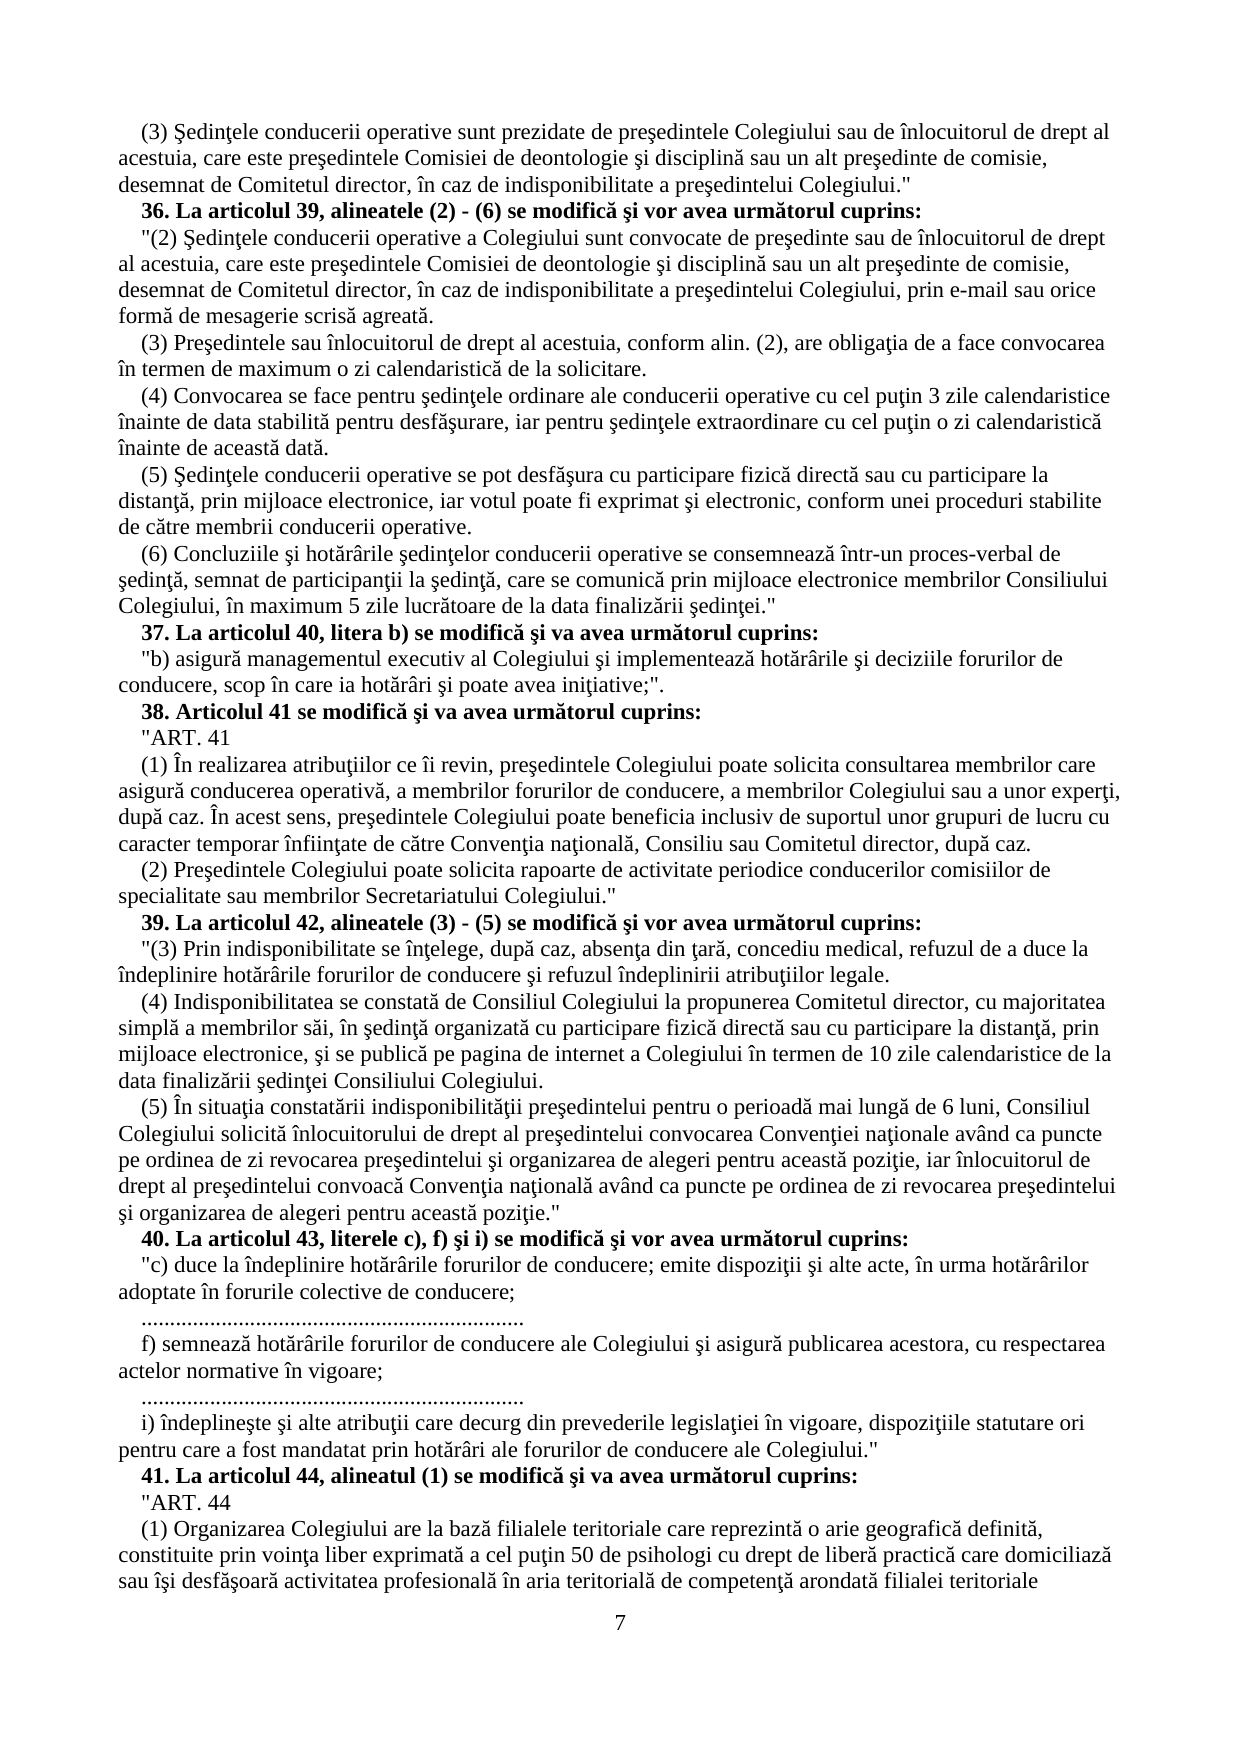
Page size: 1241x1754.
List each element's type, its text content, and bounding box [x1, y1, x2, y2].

text (4) Convocarea se face pentru şedinţele ordinare ale conducerii operative cu cel puţin 3 zile calendaristice înainte de data stabilită pentru desfăşurare, iar pentru şedinţele extraordinare cu cel puţin o zi calendaristică înainte de această dată. [118, 382, 1122, 461]
text (1) În realizarea atribuţiilor ce îi revin, preşedintele Colegiului poate solicita consultarea membrilor care asigură conducerea operativă, a membrilor forurilor de conducere, a membrilor Colegiului sau a unor experţi, după caz. În acest sens, preşedintele Colegiului poate beneficia inclusiv de suportul unor grupuri de lucru cu caracter temporar înfiinţate de către Convenţia naţională, Consiliu sau Comitetul director, după caz. [118, 751, 1122, 856]
text 38. Articolul 41 se modifică şi va avea următorul cuprins: [118, 698, 1122, 724]
text ................................................................... [118, 1383, 1122, 1409]
text (4) Indisponibilitatea se constată de Consiliul Colegiului la propunerea Comitetul director, cu majoritatea simplă a membrilor săi, în şedinţă organizată cu participare fizică directă sau cu participare la distanţă, prin mijloace electronice, şi se publică pe pagina de internet a Colegiului în termen de 10 zile calendaristice de la data finalizării şedinţei Consiliului Colegiului. [118, 988, 1122, 1093]
text "ART. 44 [118, 1488, 1122, 1515]
text (2) Preşedintele Colegiului poate solicita rapoarte de activitate periodice conducerilor comisiilor de specialitate sau membrilor Secretariatului Colegiului." [118, 856, 1122, 909]
text "(2) Şedinţele conducerii operative a Colegiului sunt convocate de preşedinte sau de înlocuitorul de drept al acestuia, care este preşedintele Comisiei de deontologie şi disciplină sau un alt preşedinte de comisie, desemnat de Comitetul director, în caz de indisponibilitate a preşedintelui Colegiului, prin e-mail sau orice formă de mesagerie scrisă agreată. [118, 223, 1122, 329]
text "ART. 41 [118, 724, 1122, 751]
text (5) În situaţia constatării indisponibilităţii preşedintelui pentru o perioadă mai lungă de 6 luni, Consiliul Colegiului solicită înlocuitorului de drept al preşedintelui convocarea Convenţiei naţionale având ca puncte pe ordinea de zi revocarea preşedintelui şi organizarea de alegeri pentru această poziţie, iar înlocuitorul de drept al preşedintelui convoacă Convenţia naţională având ca puncte pe ordinea de zi revocarea preşedintelui şi organizarea de alegeri pentru această poziţie." [118, 1093, 1122, 1225]
text 39. La articolul 42, alineatele (3) - (5) se modifică şi vor avea următorul cuprins: [118, 909, 1122, 935]
text (3) Şedinţele conducerii operative sunt prezidate de preşedintele Colegiului sau de înlocuitorul de drept al acestuia, care este preşedintele Comisiei de deontologie şi disciplină sau un alt preşedinte de comisie, desemnat de Comitetul director, în caz de indisponibilitate a preşedintelui Colegiului." [118, 118, 1122, 197]
text "(3) Prin indisponibilitate se înţelege, după caz, absenţa din ţară, concediu medical, refuzul de a duce la îndeplinire hotărârile forurilor de conducere şi refuzul îndeplinirii atribuţiilor legale. [118, 935, 1122, 988]
text (3) Preşedintele sau înlocuitorul de drept al acestuia, conform alin. (2), are obligaţia de a face convocarea în termen de maximum o zi calendaristică de la solicitare. [118, 329, 1122, 382]
text f) semnează hotărârile forurilor de conducere ale Colegiului şi asigură publicarea acestora, cu respectarea actelor normative în vigoare; [118, 1330, 1122, 1383]
text "b) asigură managementul executiv al Colegiului şi implementează hotărârile şi deciziile forurilor de conducere, scop în care ia hotărâri şi poate avea iniţiative;". [118, 645, 1122, 698]
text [118, 1515, 1122, 1594]
text i) îndeplineşte şi alte atribuţii care decurg din prevederile legislaţiei în vigoare, dispoziţiile statutare ori pentru care a fost mandatat prin hotărâri ale forurilor de conducere ale Colegiului." [118, 1409, 1122, 1462]
text "c) duce la îndeplinire hotărârile forurilor de conducere; emite dispoziţii şi alte acte, în urma hotărârilor adoptate în forurile colective de conducere; [118, 1251, 1122, 1304]
text 37. La articolul 40, litera b) se modifică şi va avea următorul cuprins: [118, 619, 1122, 645]
text ................................................................... [118, 1304, 1122, 1330]
text (5) Şedinţele conducerii operative se pot desfăşura cu participare fizică directă sau cu participare la distanţă, prin mijloace electronice, iar votul poate fi exprimat şi electronic, conform unei proceduri stabilite de către membrii conducerii operative. [118, 461, 1122, 540]
text 36. La articolul 39, alineatele (2) - (6) se modifică şi vor avea următorul cuprins: [118, 197, 1122, 223]
text 40. La articolul 43, literele c), f) şi i) se modifică şi vor avea următorul cuprins: [118, 1225, 1122, 1251]
text 41. La articolul 44, alineatul (1) se modifică şi va avea următorul cuprins: [118, 1462, 1122, 1488]
text (6) Concluziile şi hotărârile şedinţelor conducerii operative se consemnează într-un proces-verbal de şedinţă, semnat de participanţii la şedinţă, care se comunică prin mijloace electronice membrilor Consiliului Colegiului, în maximum 5 zile lucrătoare de la data finalizării şedinţei." [118, 540, 1122, 619]
